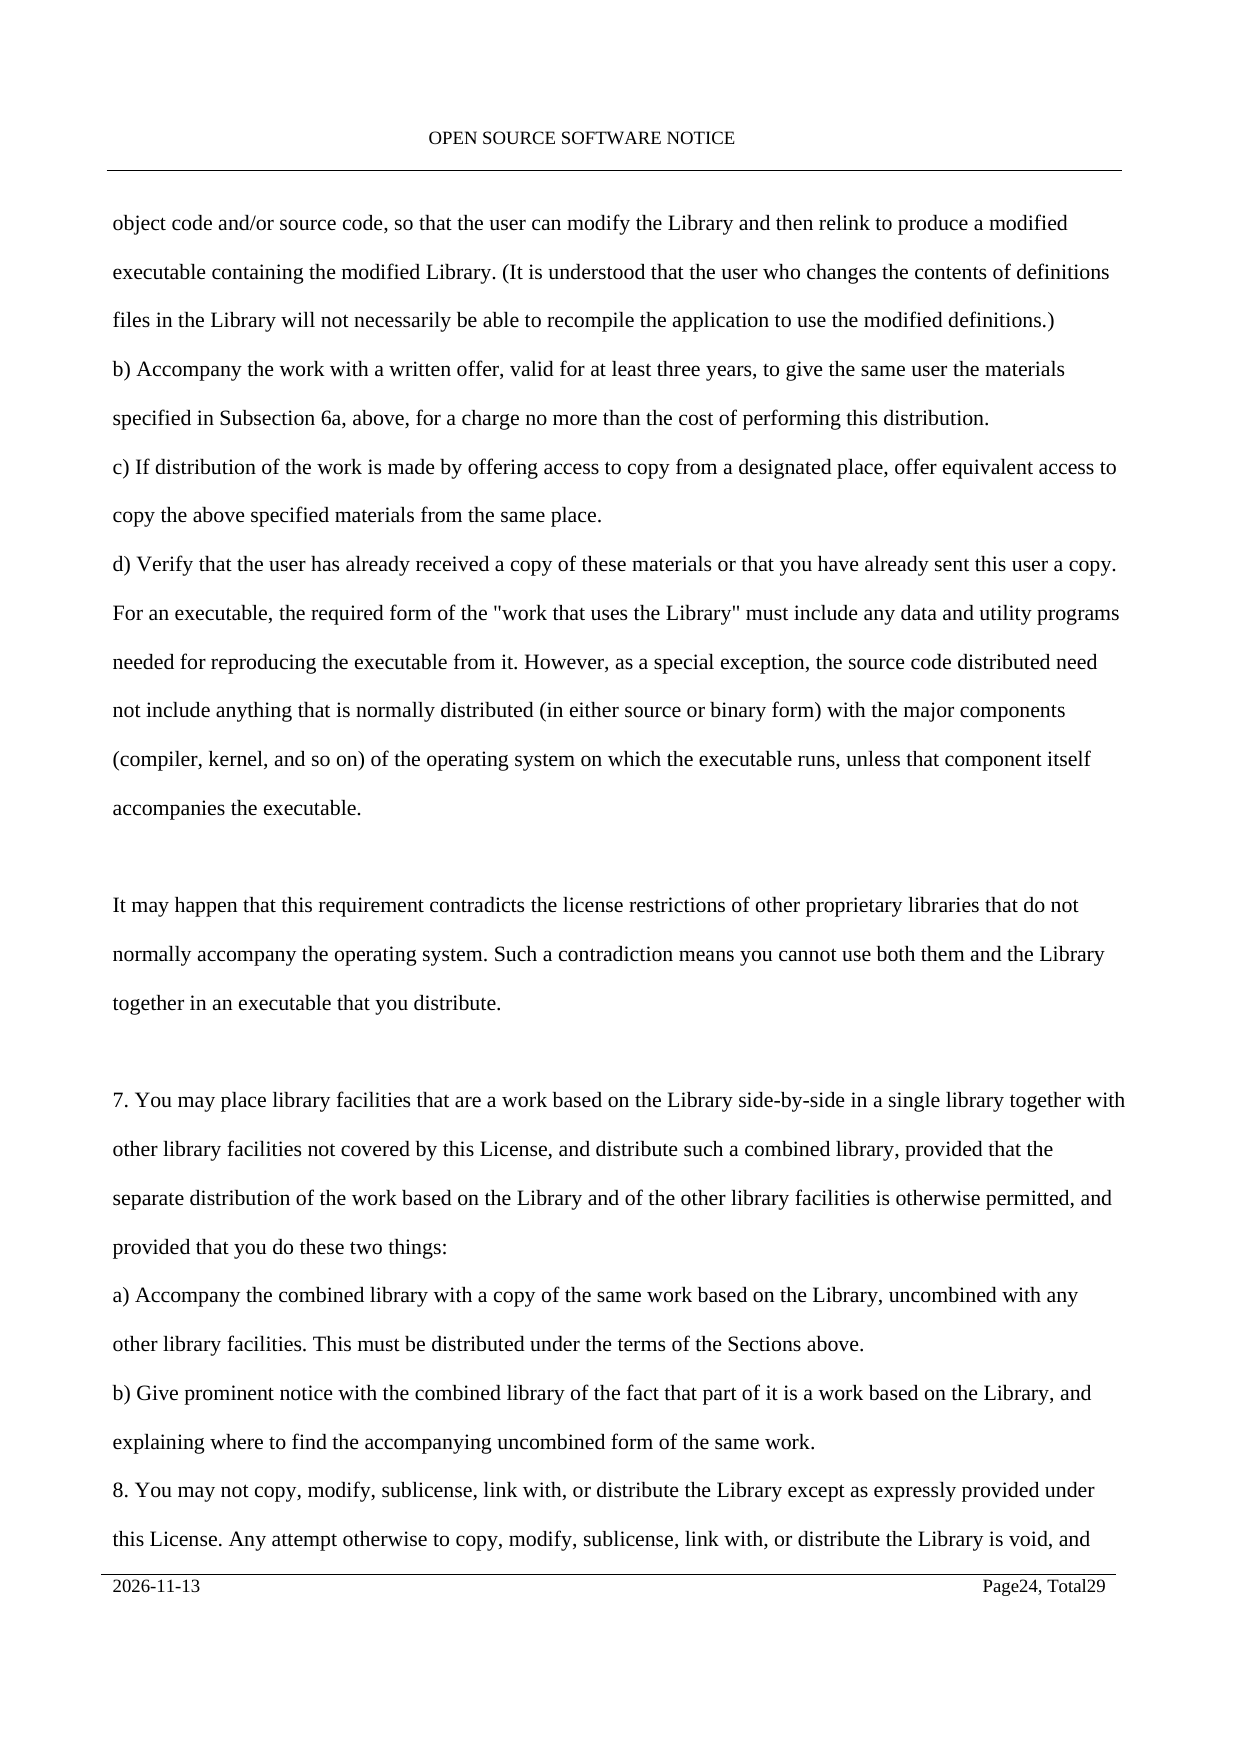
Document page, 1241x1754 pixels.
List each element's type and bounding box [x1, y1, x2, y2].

text [112, 206, 1128, 1555]
